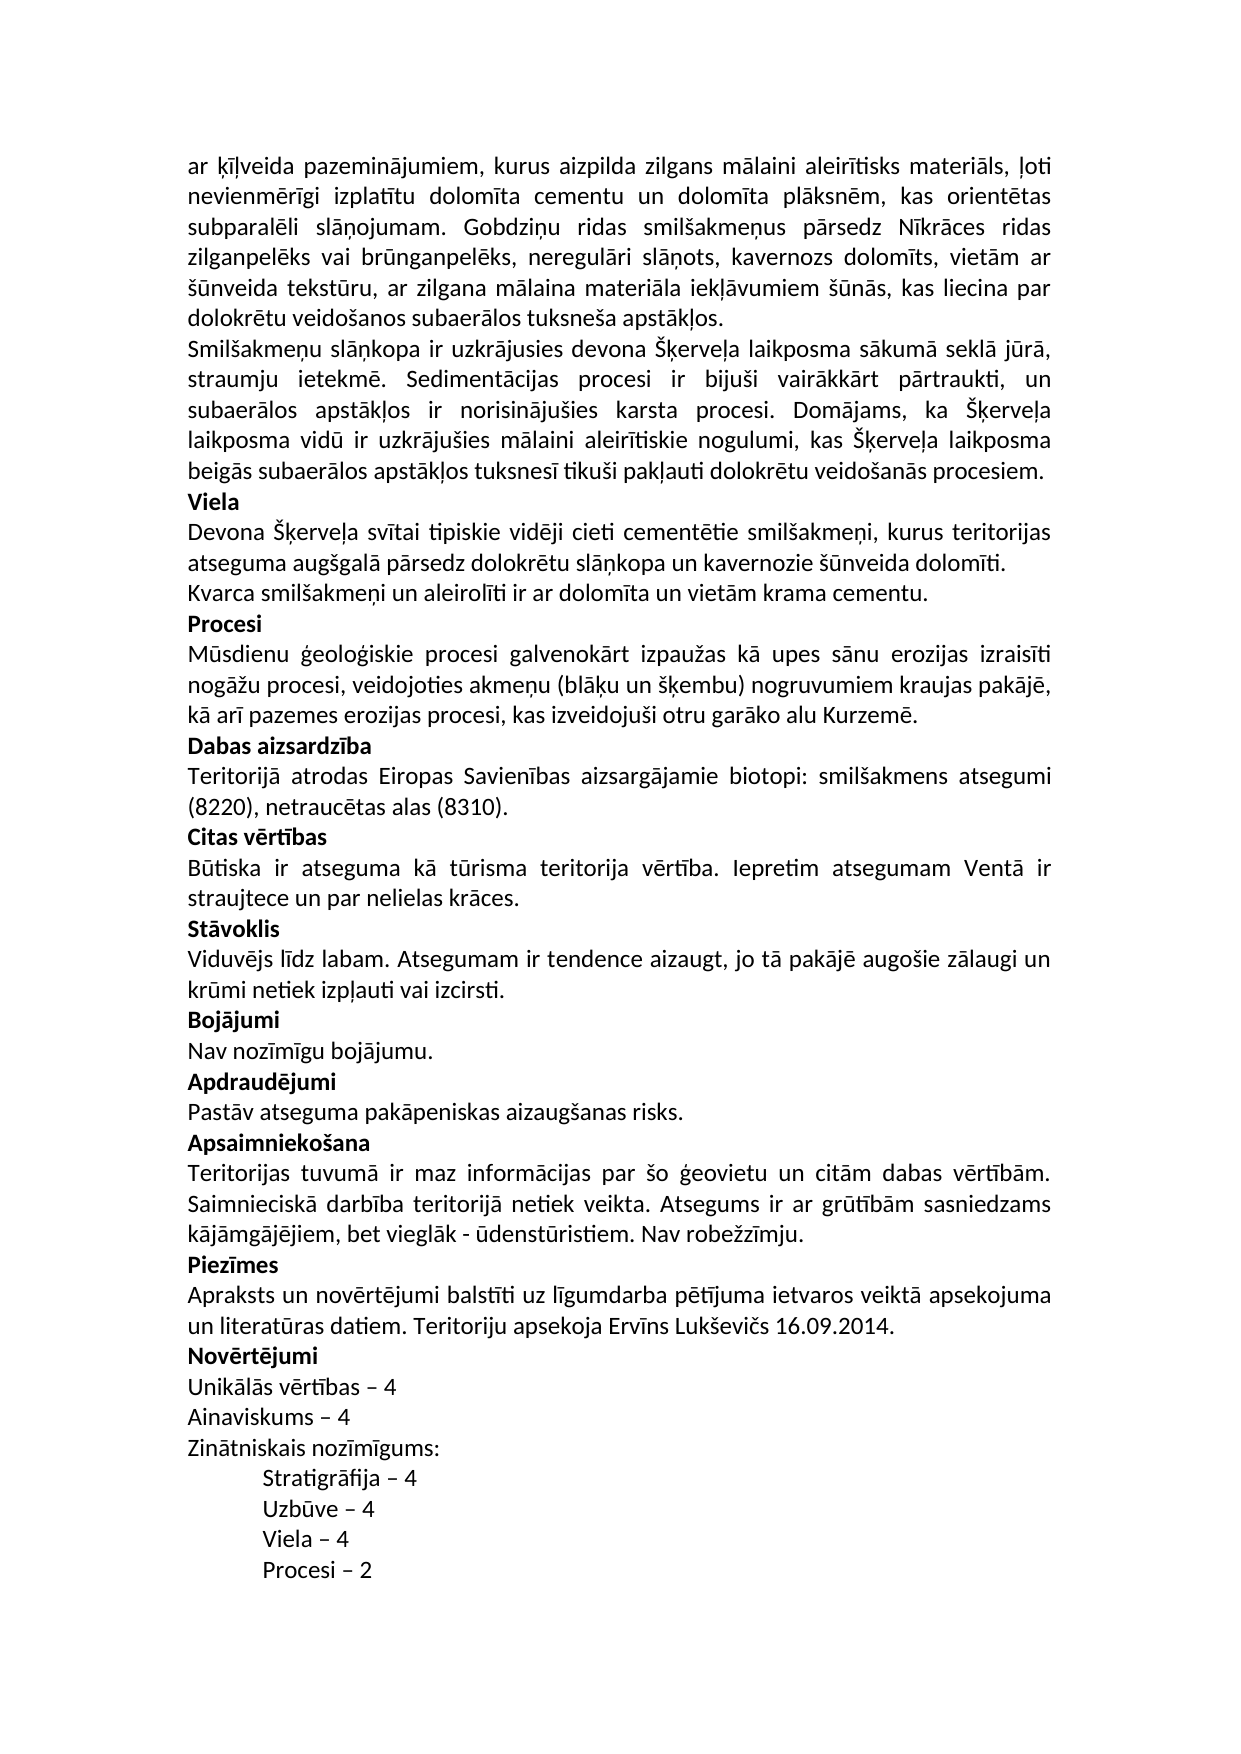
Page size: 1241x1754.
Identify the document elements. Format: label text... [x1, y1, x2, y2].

text Novērtējumi [187, 1340, 1053, 1371]
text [187, 150, 1053, 333]
text Dabas aizsardzība [187, 730, 1053, 760]
text Procesi [187, 608, 1053, 638]
text Procesi – 2 [187, 1554, 1053, 1584]
text Mūsdienu ģeoloģiskie procesi galvenokārt izpaužas kā upes sānu erozijas izraisīti nogāžu procesi, veidojoties akmeņu (blāķu un šķembu) nogruvumiem kraujas pakājē, kā arī pazemes erozijas procesi, kas izveidojuši otru garāko alu Kurzemē. [187, 638, 1053, 730]
text Citas vērtības [187, 821, 1053, 852]
text Zinātniskais nozīmīgums: [187, 1432, 1053, 1462]
text Piezīmes [187, 1249, 1053, 1279]
text Teritorijas tuvumā ir maz informācijas par šo ģeovietu un citām dabas vērtībām. Saimnieciskā darbība teritorijā netiek veikta. Atsegums ir ar grūtībām sasniedzams kājāmgājējiem, bet vieglāk - ūdenstūristiem. Nav robežzīmju. [187, 1157, 1053, 1249]
text Devona Šķerveļa svītai tipiskie vidēji cieti cementētie smilšakmeņi, kurus teritorijas atseguma augšgalā pārsedz dolokrētu slāņkopa un kavernozie šūnveida dolomīti. [187, 516, 1053, 577]
text Stāvoklis [187, 913, 1053, 943]
text Viela – 4 [187, 1523, 1053, 1554]
text Būtiska ir atseguma kā tūrisma teritorija vērtība. Iepretim atsegumam Ventā ir straujtece un par nelielas krāces. [187, 852, 1053, 913]
text Apsaimniekošana [187, 1127, 1053, 1157]
text Uzbūve – 4 [187, 1493, 1053, 1523]
text Pastāv atseguma pakāpeniskas aizaugšanas risks. [187, 1096, 1053, 1127]
text Smilšakmeņu slāņkopa ir uzkrājusies devona Šķerveļa laikposma sākumā seklā jūrā, straumju ietekmē. Sedimentācijas procesi ir bijuši vairākkārt pārtraukti, un subaerālos apstākļos ir norisinājušies karsta procesi. Domājams, ka Šķerveļa laikposma vidū ir uzkrājušies mālaini aleirītiskie nogulumi, kas Šķerveļa laikposma beigās subaerālos apstākļos tuksnesī tikuši pakļauti dolokrētu veidošanās procesiem. [187, 333, 1053, 486]
text Ainaviskums – 4 [187, 1401, 1053, 1432]
text Nav nozīmīgu bojājumu. [187, 1035, 1053, 1066]
text Bojājumi [187, 1004, 1053, 1035]
text Viduvējs līdz labam. Atsegumam ir tendence aizaugt, jo tā pakājē augošie zālaugi un krūmi netiek izpļauti vai izcirsti. [187, 943, 1053, 1004]
text Stratigrāfija – 4 [187, 1462, 1053, 1493]
text Unikālās vērtības – 4 [187, 1371, 1053, 1401]
text Kvarca smilšakmeņi un aleirolīti ir ar dolomīta un vietām krama cementu. [187, 577, 1053, 608]
text Apdraudējumi [187, 1066, 1053, 1096]
text Viela [187, 486, 1053, 516]
text Teritorijā atrodas Eiropas Savienības aizsargājamie biotopi: smilšakmens atsegumi (8220), netraucētas alas (8310). [187, 760, 1053, 821]
text Apraksts un novērtējumi balstīti uz līgumdarba pētījuma ietvaros veiktā apsekojuma un literatūras datiem. Teritoriju apsekoja Ervīns Lukševičs 16.09.2014. [187, 1279, 1053, 1340]
